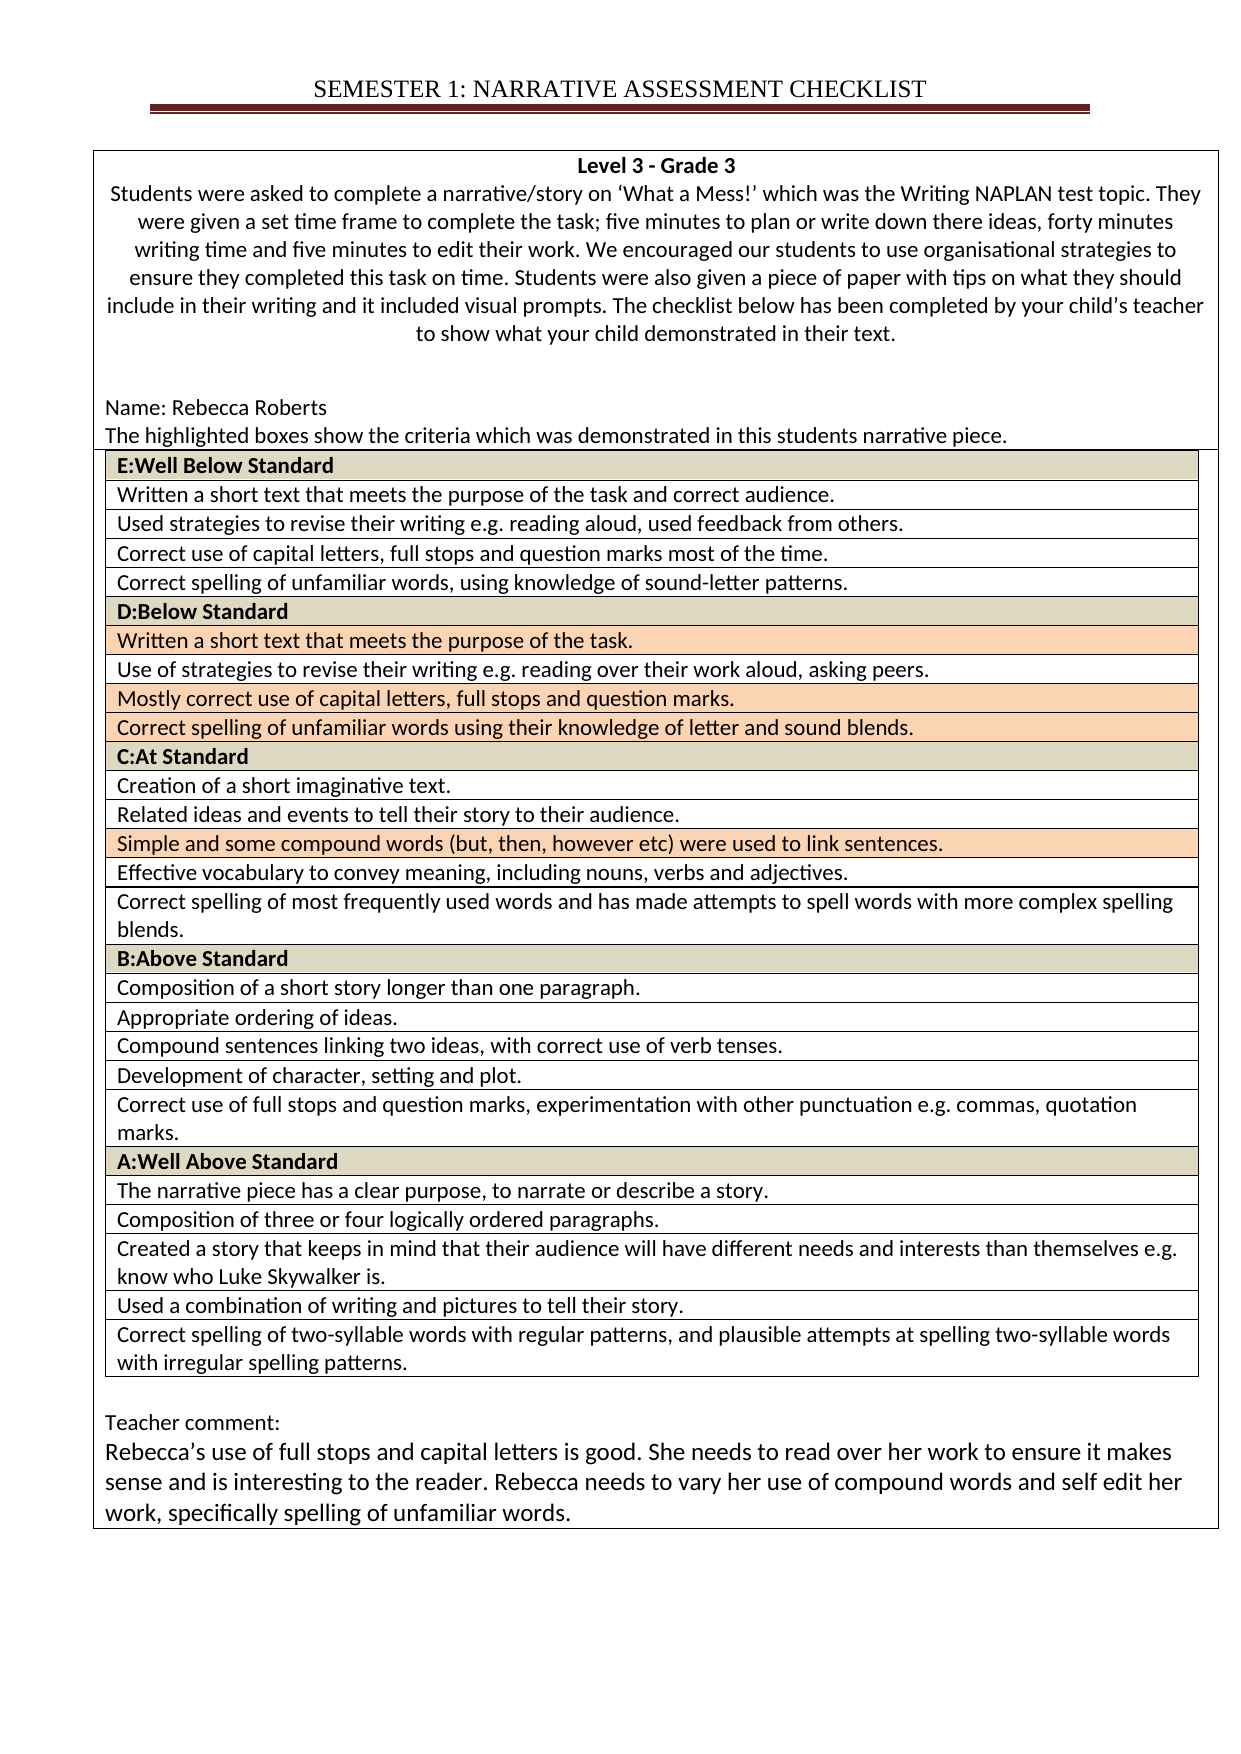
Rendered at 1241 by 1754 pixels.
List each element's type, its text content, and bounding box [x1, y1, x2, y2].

table_cell Teacher comment: Rebecca’s use of full stops and capital letters is good. She needs to read over her work to ensure it makes sense and is interesting to the reader. Rebecca needs to vary her use of compound words and self edit her work, specifically spelling of unfamiliar words. [94, 450, 1218, 1527]
table_header Level 3 - Grade 3 Students were asked to complete a narrative/story on ‘What a Mess!’ which was the Writing NAPLAN test topic. They were given a set time frame to complete the task; five minutes to plan or write down there ideas, forty minutes writing time and five minutes to edit their work. We encouraged our students to use organisational strategies to ensure they completed this task on time. Students were also given a piece of paper with tips on what they should include in their writing and it included visual prompts. The checklist below has been completed by your child’s teacher to show what your child demonstrated in their text. Name: Rebecca Roberts The highlighted boxes show the criteria which was demonstrated in this students narrative piece. [94, 151, 1218, 449]
